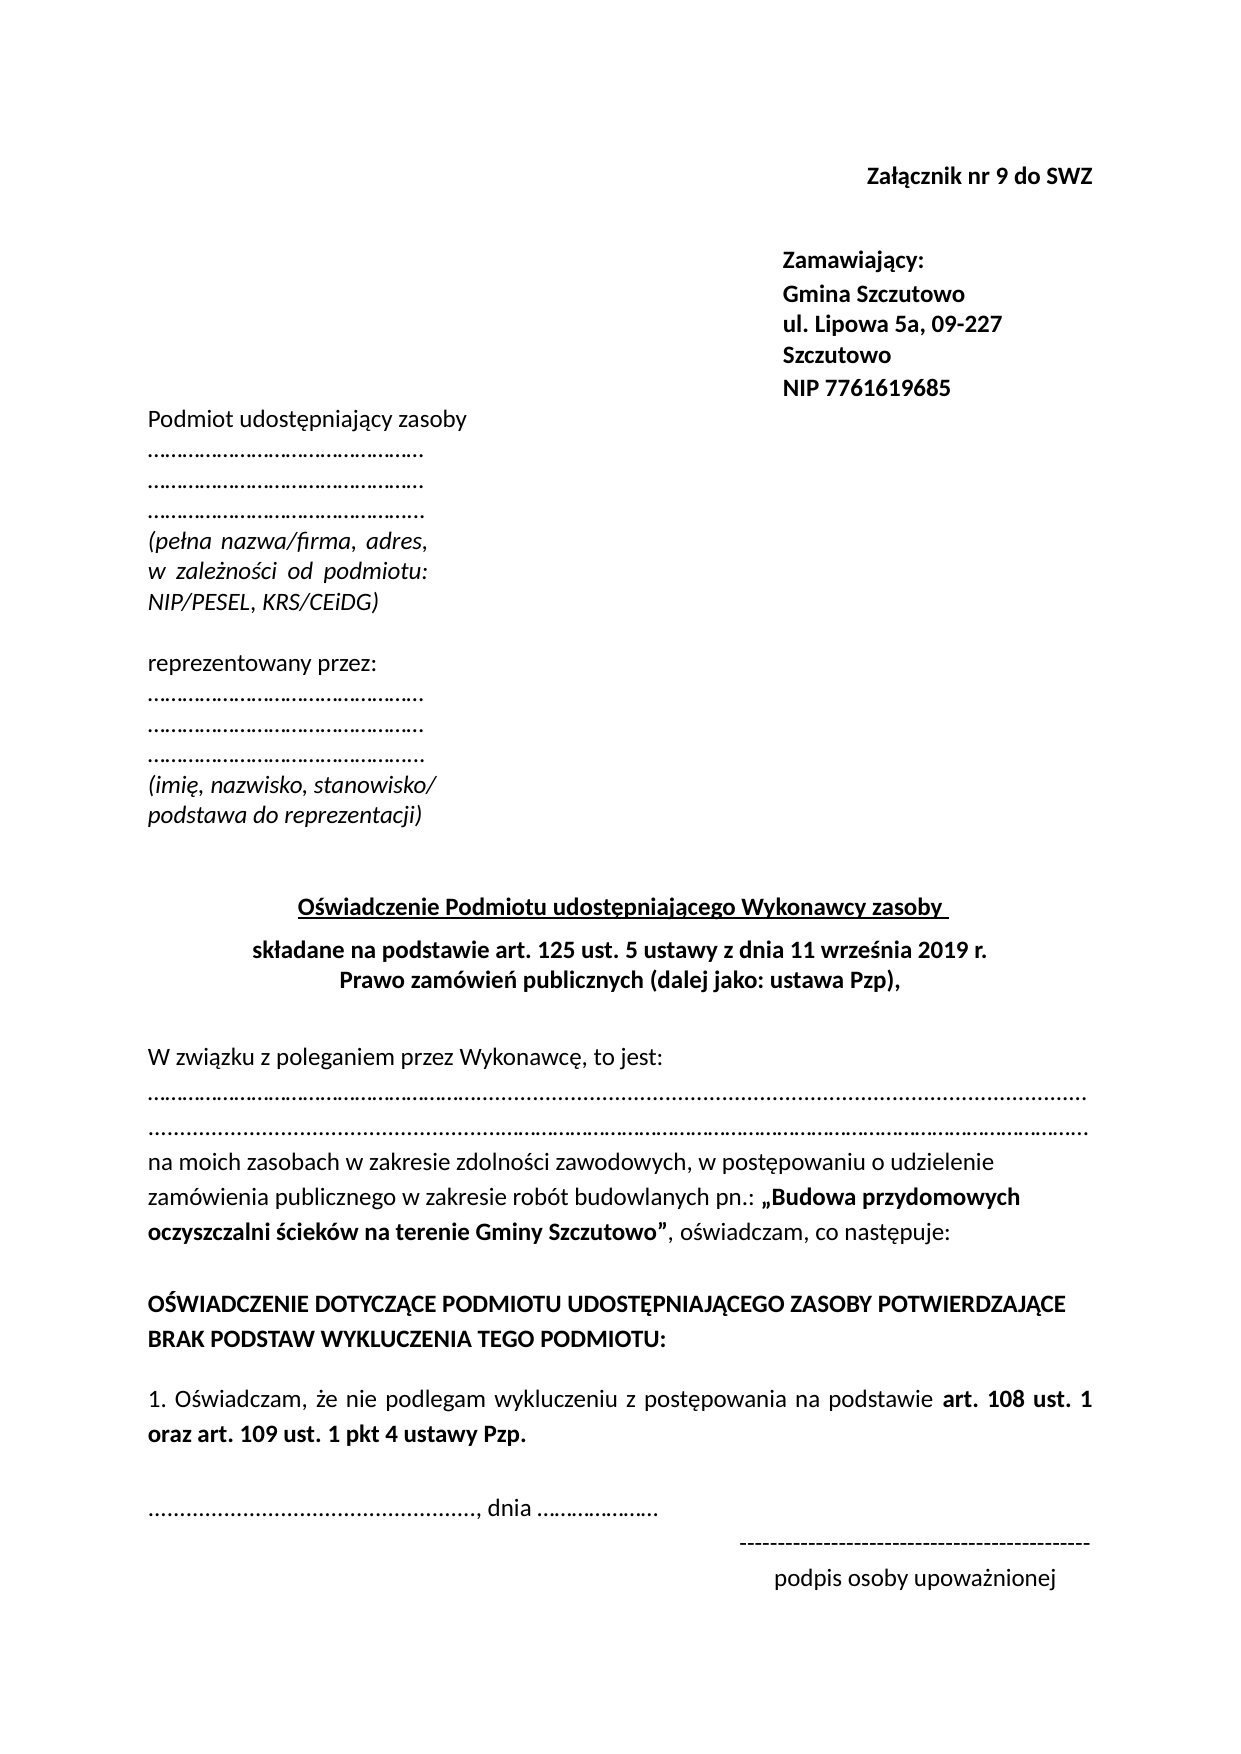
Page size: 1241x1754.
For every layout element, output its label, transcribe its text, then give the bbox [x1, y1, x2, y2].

text (imię, nazwisko, stanowisko/ podstawa do reprezentacji) [148, 769, 437, 830]
text reprezentowany przez: [148, 647, 1093, 677]
text ………………………………………... [148, 738, 1093, 769]
text W związku z poleganiem przez Wykonawcę, to jest: [148, 1041, 1093, 1071]
text ul. Lipowa 5a, 09-227 Szczutowo [783, 308, 1093, 369]
text 1. Oświadczam, że nie podlegam wykluczeniu z postępowania na podstawie art. 108 ust. 1 oraz art. 109 ust. 1 pkt 4 ustawy Pzp. [148, 1383, 1093, 1448]
text Zamawiający: [709, 244, 1093, 275]
text ...................................................., dnia ………………… [148, 1492, 1093, 1523]
subtitle Gmina Szczutowo [725, 278, 1093, 308]
text ---------------------------------------------- [738, 1527, 1093, 1558]
text ………………………………………... [148, 494, 1093, 525]
text podpis osoby upoważnionej [738, 1562, 1093, 1593]
text ………………………………………… [148, 708, 1093, 738]
text Załącznik nr 9 do SWZ [148, 160, 1093, 191]
text ………………………………………………….........................................................................................................................................................………………………………………………………………………………………... [148, 1076, 1093, 1141]
text ………………………………………… [148, 433, 1093, 464]
text (pełna nazwa/firma, adres, w zależności od podmiotu: NIP/PESEL, KRS/CEiDG) [148, 525, 428, 616]
subtitle NIP 7761619685 [783, 372, 1093, 403]
text ………………………………………… [148, 677, 1093, 708]
text Prawo zamówień publicznych (dalej jako: ustawa Pzp), [148, 965, 1093, 995]
text Oświadczenie Podmiotu udostępniającego Wykonawcy zasoby [148, 891, 1093, 922]
text ………………………………………… [148, 464, 1093, 494]
text składane na podstawie art. 125 ust. 5 ustawy z dnia 11 września 2019 r. [148, 934, 1093, 965]
text Podmiot udostępniający zasoby [148, 403, 1093, 433]
text na moich zasobach w zakresie zdolności zawodowych, w postępowaniu o udzielenie zamówienia publicznego w zakresie robót budowlanych pn.: „Budowa przydomowych oczyszczalni ścieków na terenie Gminy Szczutowo”, oświadczam, co następuje: [148, 1146, 1093, 1246]
text OŚWIADCZENIE DOTYCZĄCE PODMIOTU UDOSTĘPNIAJĄCEGO ZASOBY POTWIERDZAJĄCE BRAK PODSTAW WYKLUCZENIA TEGO PODMIOTU: [148, 1288, 1093, 1353]
